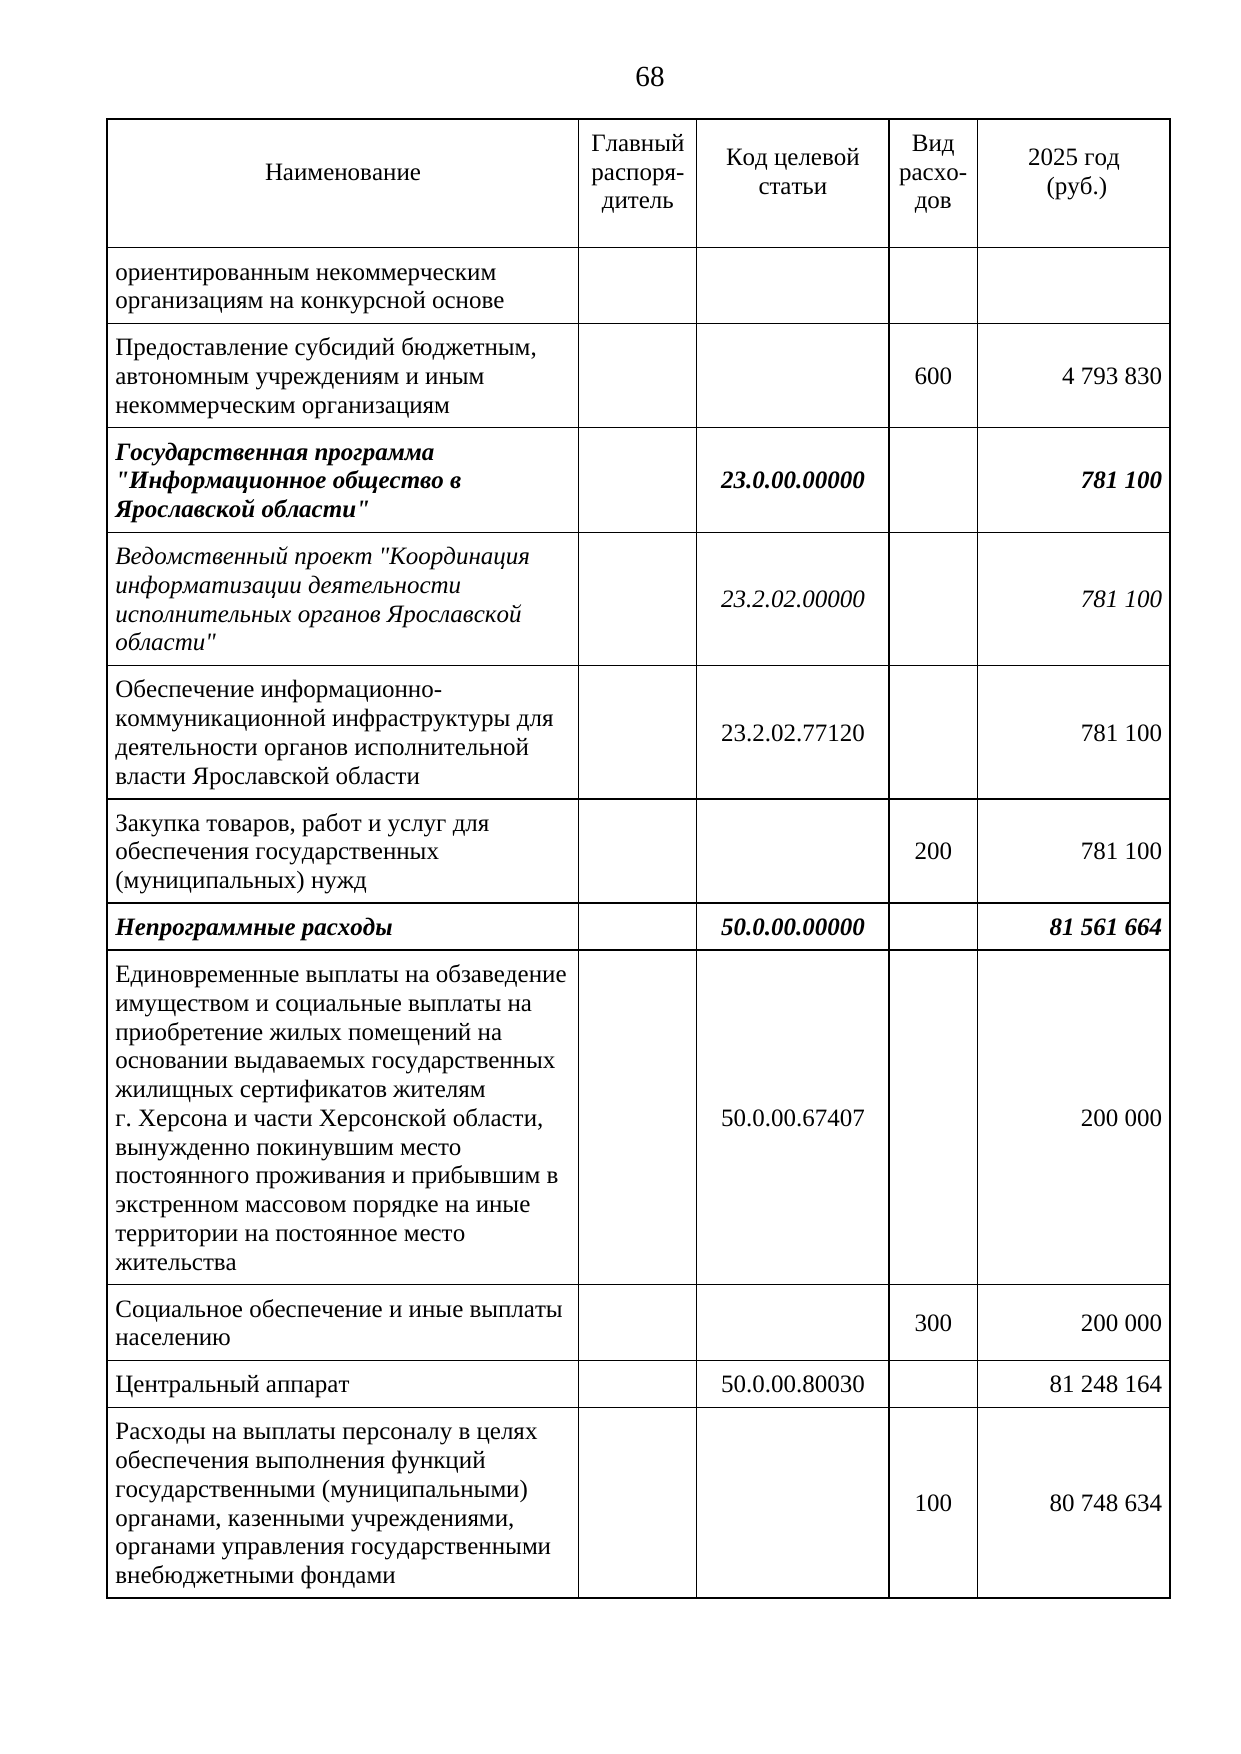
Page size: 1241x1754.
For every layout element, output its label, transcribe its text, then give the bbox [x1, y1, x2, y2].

table_header Наименование [108, 120, 578, 247]
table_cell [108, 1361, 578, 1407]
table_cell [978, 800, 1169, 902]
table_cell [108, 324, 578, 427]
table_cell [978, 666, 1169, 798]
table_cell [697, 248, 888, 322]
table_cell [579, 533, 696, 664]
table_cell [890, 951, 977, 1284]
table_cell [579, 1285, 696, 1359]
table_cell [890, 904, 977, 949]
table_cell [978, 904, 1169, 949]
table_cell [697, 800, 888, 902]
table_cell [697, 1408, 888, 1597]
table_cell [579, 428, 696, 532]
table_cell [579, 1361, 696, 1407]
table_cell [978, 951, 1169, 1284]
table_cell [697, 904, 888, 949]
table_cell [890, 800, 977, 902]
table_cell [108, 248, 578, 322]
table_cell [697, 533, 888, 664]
table_header Вид расхо-дов [890, 120, 977, 247]
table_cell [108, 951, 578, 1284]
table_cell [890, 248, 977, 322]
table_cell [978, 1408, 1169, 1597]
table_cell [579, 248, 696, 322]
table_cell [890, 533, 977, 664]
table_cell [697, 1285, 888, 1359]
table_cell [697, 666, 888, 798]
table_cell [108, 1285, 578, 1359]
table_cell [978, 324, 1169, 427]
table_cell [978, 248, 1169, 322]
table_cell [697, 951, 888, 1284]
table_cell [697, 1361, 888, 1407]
table_header Код целевой статьи [697, 120, 888, 247]
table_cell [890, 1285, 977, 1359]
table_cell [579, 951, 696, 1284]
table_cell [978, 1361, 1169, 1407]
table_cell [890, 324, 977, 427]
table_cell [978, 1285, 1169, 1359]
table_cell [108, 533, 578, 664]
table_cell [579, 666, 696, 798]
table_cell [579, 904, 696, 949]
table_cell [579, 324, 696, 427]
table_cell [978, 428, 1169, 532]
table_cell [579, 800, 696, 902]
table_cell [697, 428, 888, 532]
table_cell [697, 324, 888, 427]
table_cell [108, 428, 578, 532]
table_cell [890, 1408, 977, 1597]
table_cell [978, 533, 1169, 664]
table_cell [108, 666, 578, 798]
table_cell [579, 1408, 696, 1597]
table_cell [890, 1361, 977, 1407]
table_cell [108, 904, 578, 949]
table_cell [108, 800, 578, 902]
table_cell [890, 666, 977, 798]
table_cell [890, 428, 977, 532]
table_header Главный распоря-дитель [579, 120, 696, 247]
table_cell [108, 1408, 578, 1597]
table_header 2025 год (руб.) [978, 120, 1169, 247]
